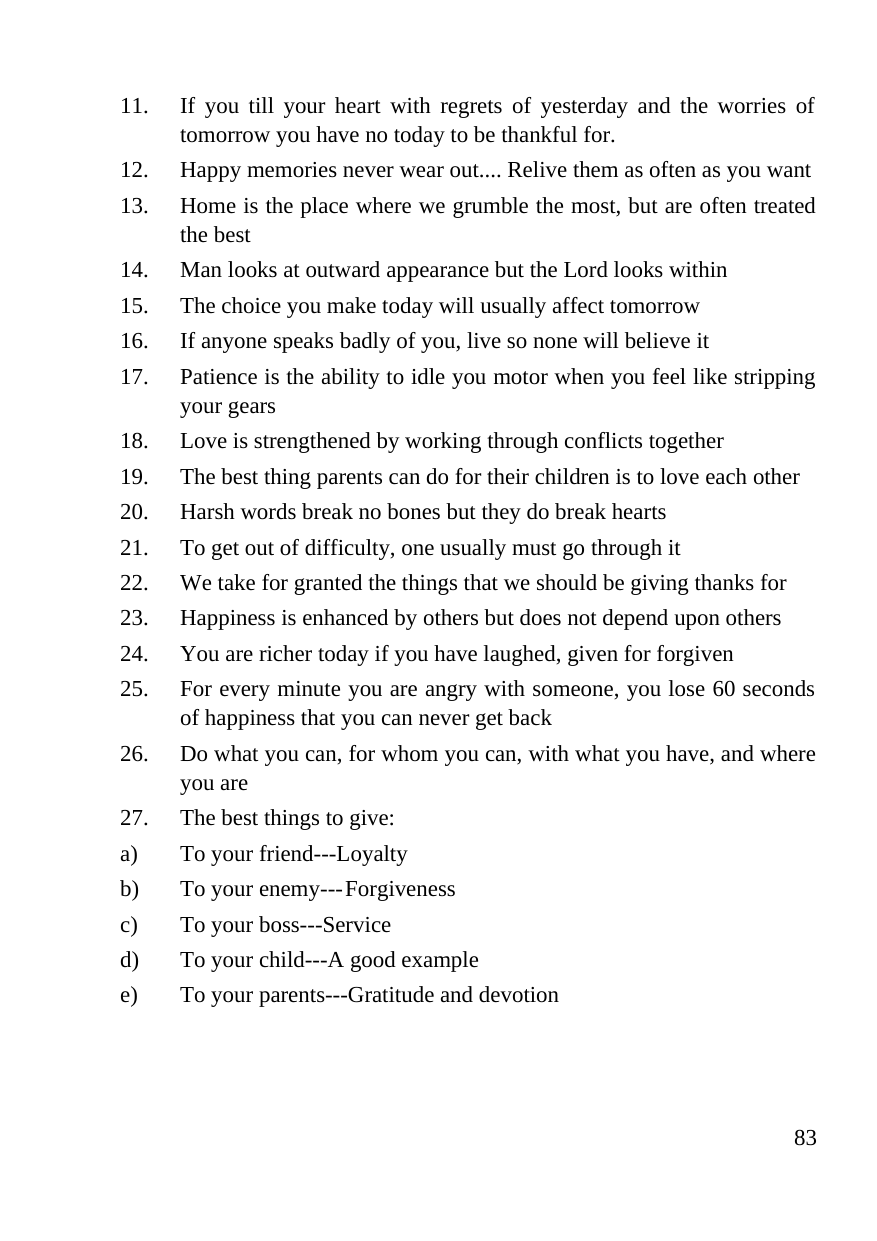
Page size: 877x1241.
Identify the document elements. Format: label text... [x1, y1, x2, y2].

text 22. We take for granted the things that we should be giving thanks for [120, 567, 817, 596]
text d) To your child---A good example [120, 944, 817, 973]
text e) To your parents---Gratitude and devotion [120, 979, 817, 1009]
text 11. If you till your heart with regrets of yesterday and the worries of tomorrow you have no today to be thankful for. [120, 90, 817, 148]
text 24. You are richer today if you have laughed, given for forgiven [120, 638, 817, 667]
text 23. Happiness is enhanced by others but does not depend upon others [120, 602, 817, 632]
text 25. For every minute you are angry with someone, you lose 60 seconds of happiness that you can never get back [120, 673, 817, 732]
text 16. If anyone speaks badly of you, live so none will believe it [120, 325, 817, 354]
text 14. Man looks at outward appearance but the Lord looks within [120, 254, 817, 284]
text 15. The choice you make today will usually affect tomorrow [120, 290, 817, 319]
text 18. Love is strengthened by working through conflicts together [120, 425, 817, 454]
text 21. To get out of difficulty, one usually must go through it [120, 532, 817, 561]
text 19. The best thing parents can do for their children is to love each other [120, 461, 817, 490]
text c) To your boss---Service [120, 909, 817, 938]
text 27. The best things to give: [120, 802, 817, 832]
text a) To your friend---Loyalty [120, 838, 817, 867]
text 26. Do what you can, for whom you can, with what you have, and where you are [120, 738, 817, 796]
text 12. Happy memories never wear out.... Relive them as often as you want [120, 154, 817, 184]
text 20. Harsh words break no bones but they do break hearts [120, 496, 817, 525]
text 13. Home is the place where we grumble the most, but are often treated the best [120, 190, 817, 248]
text b) To your enemy--- Forgiveness [120, 873, 817, 902]
text 17. Patience is the ability to idle you motor when you feel like stripping your gears [120, 361, 817, 419]
